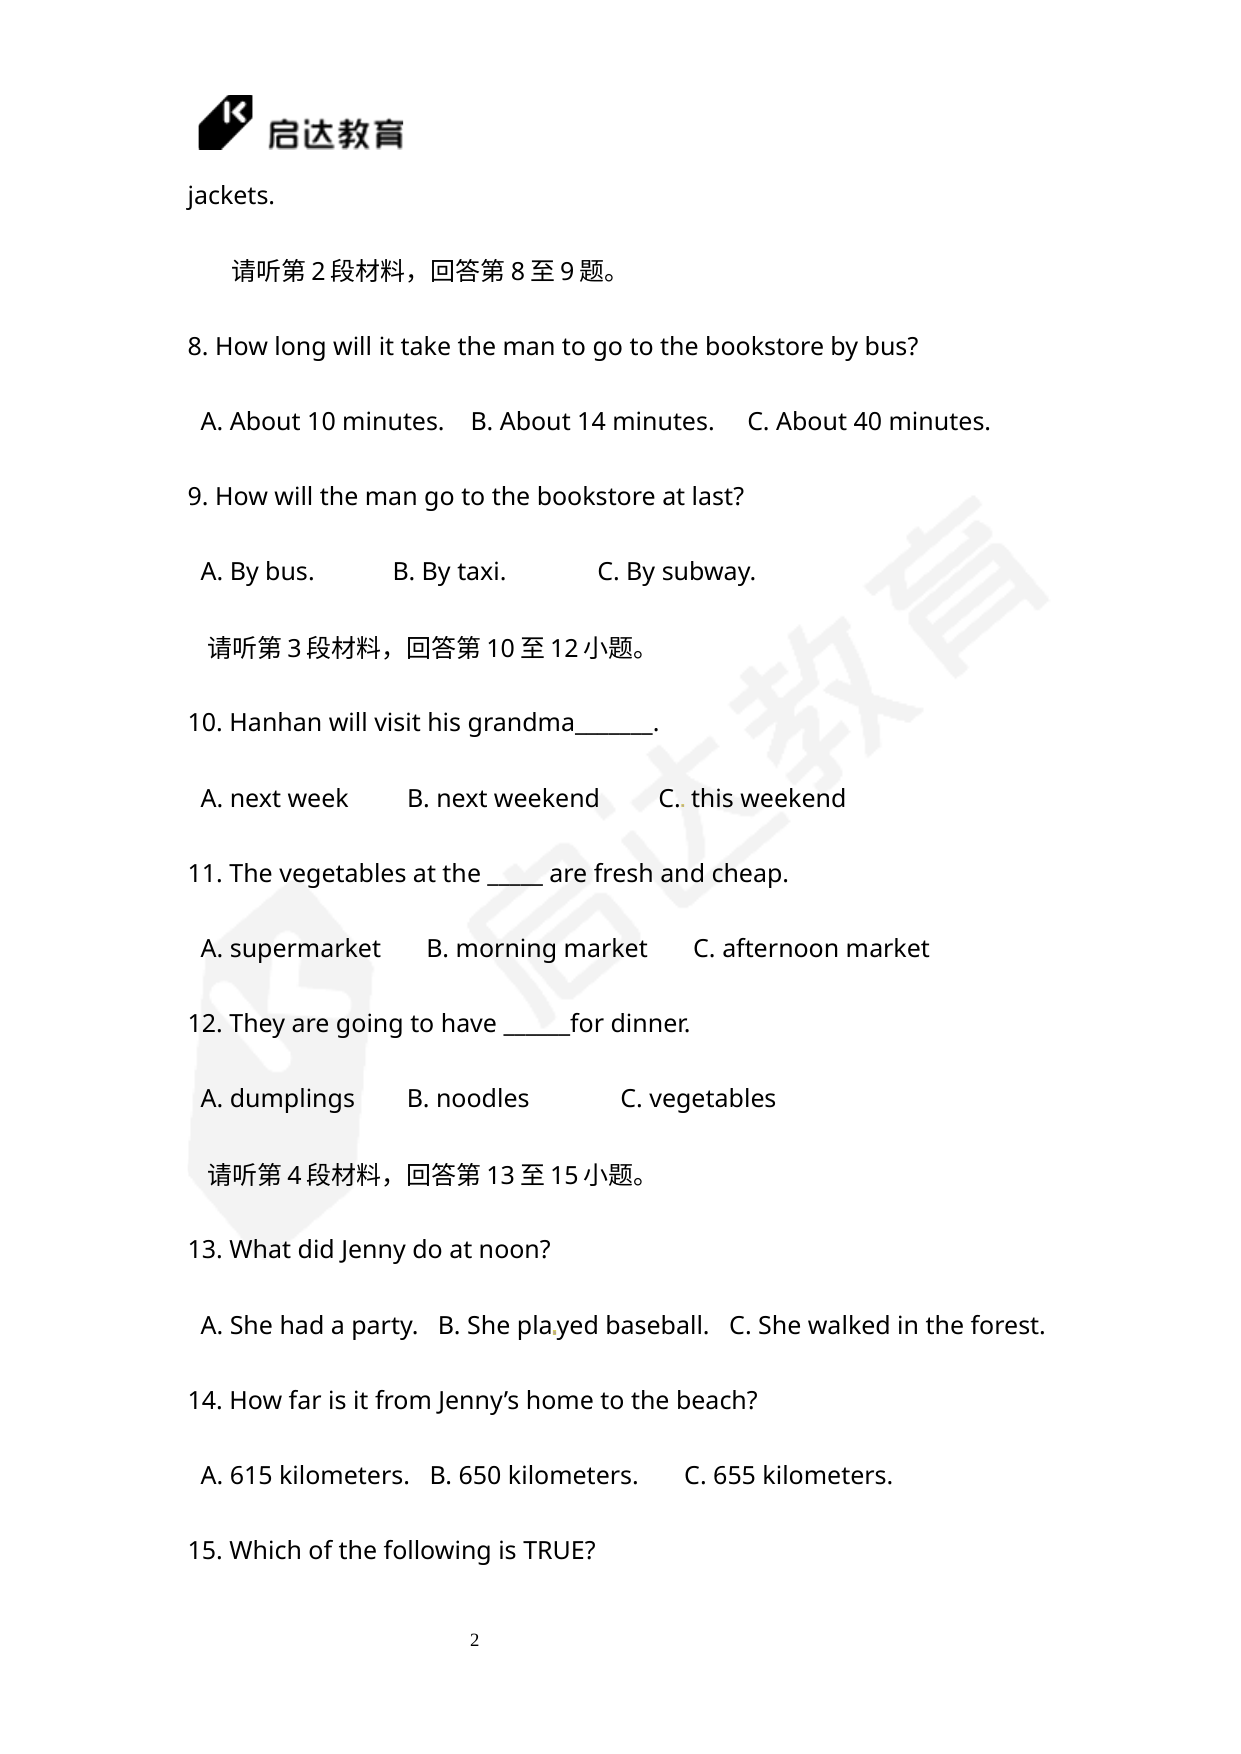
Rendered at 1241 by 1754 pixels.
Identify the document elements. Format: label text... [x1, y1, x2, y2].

text A. She had a party. B. She played baseball. C. She walked in the forest. [187, 1292, 1053, 1357]
text A. Jackets and trousers. B. Sweaters and trousers. C. T-shirts and jackets. [187, 162, 1053, 227]
text A. next week B. next weekend C. this weekend [187, 765, 1053, 830]
text 请听第3段材料，回答第10至12小题。 [187, 614, 1053, 679]
text 8. How long will it take the man to go to the bookstore by bus? [187, 313, 1053, 378]
text 11. The vegetables at the _____ are fresh and cheap. [187, 840, 1053, 905]
text A. About 10 minutes. B. About 14 minutes. C. About 40 minutes. [187, 388, 1053, 453]
text 15. Which of the following is TRUE? [187, 1518, 1053, 1583]
text 10. Hanhan will visit his grandma_______. [187, 690, 1053, 755]
text A. 615 kilometers. B. 650 kilometers. C. 655 kilometers. [187, 1442, 1053, 1507]
text 14. How far is it from Jenny’s home to the beach? [187, 1367, 1053, 1432]
picture [198, 95, 404, 150]
text A. supermarket B. morning market C. afternoon market [187, 915, 1053, 980]
text 请听第4段材料，回答第13至15小题。 [187, 1141, 1053, 1206]
text A. By bus. B. By taxi. C. By subway. [187, 539, 1053, 604]
text 请听第2段材料，回答第8至9题。 [187, 237, 1053, 302]
text 9. How will the man go to the bookstore at last? [187, 463, 1053, 528]
text 12. They are going to have ______for dinner. [187, 991, 1053, 1056]
text 13. What did Jenny do at noon? [187, 1217, 1053, 1282]
text A. dumplings B. noodles C. vegetables [187, 1066, 1053, 1131]
